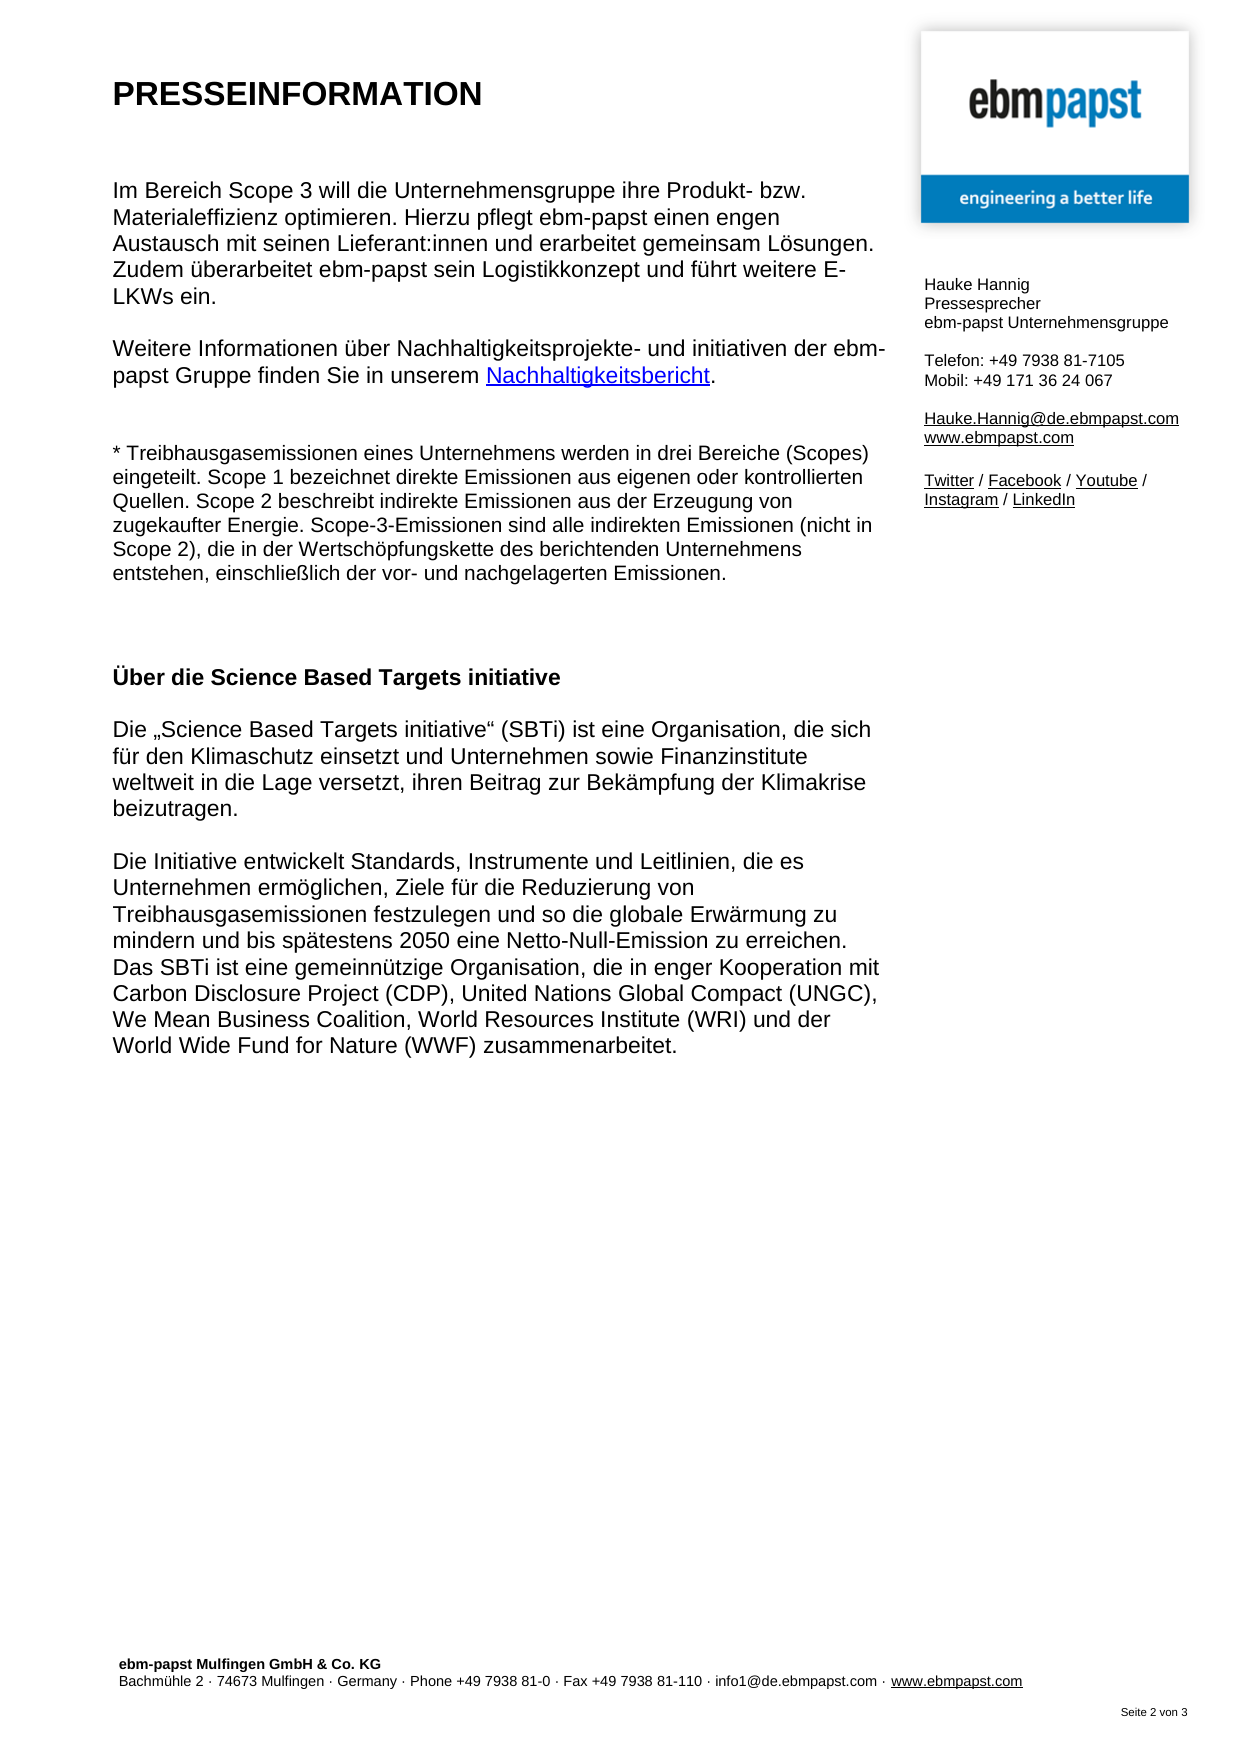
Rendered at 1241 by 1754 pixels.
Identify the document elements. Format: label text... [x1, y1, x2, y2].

text Weitere Informationen über Nachhaltigkeitsprojekte- und initiativen der ebm-papst Gruppe finden Sie in unserem Nachhaltigkeitsbericht. [112, 335, 886, 388]
text Die Initiative entwickelt Standards, Instrumente und Leitlinien, die es Unternehmen ermöglichen, Ziele für die Reduzierung von Treibhausgasemissionen festzulegen und so die globale Erwärmung zu mindern und bis spätestens 2050 eine Netto-Null-Emission zu erreichen. Das SBTi ist eine gemeinnützige Organisation, die in enger Kooperation mit Carbon Disclosure Project (CDP), United Nations Global Compact (UNGC), We Mean Business Coalition, World Resources Institute (WRI) und der World Wide Fund for Nature (WWF) zusammenarbeitet. [112, 848, 886, 1059]
picture [902, 12, 1206, 237]
text Im Bereich Scope 3 will die Unternehmensgruppe ihre Produkt- bzw. Materialeffizienz optimieren. Hierzu pflegt ebm-papst einen engen Austausch mit seinen Lieferant:innen und erarbeitet gemeinsam Lösungen. Zudem überarbeitet ebm-papst sein Logistikkonzept und führt weitere E-LKWs ein. [112, 177, 886, 309]
text * Treibhausgasemissionen eines Unternehmens werden in drei Bereiche (Scopes) eingeteilt. Scope 1 bezeichnet direkte Emissionen aus eigenen oder kontrollierten Quellen. Scope 2 beschreibt indirekte Emissionen aus der Erzeugung von zugekaufter Energie. Scope-3-Emissionen sind alle indirekten Emissionen (nicht in Scope 2), die in der Wertschöpfungskette des berichtenden Unternehmens entstehen, einschließlich der vor- und nachgelagerten Emissionen. [112, 441, 886, 584]
text Die „Science Based Targets initiative“ (SBTi) ist eine Organisation, die sich für den Klimaschutz einsetzt und Unternehmen sowie Finanzinstitute weltweit in die Lage versetzt, ihren Beitrag zur Bekämpfung der Klimakrise beizutragen. [112, 716, 886, 822]
text Über die Science Based Targets initiative [112, 663, 886, 690]
